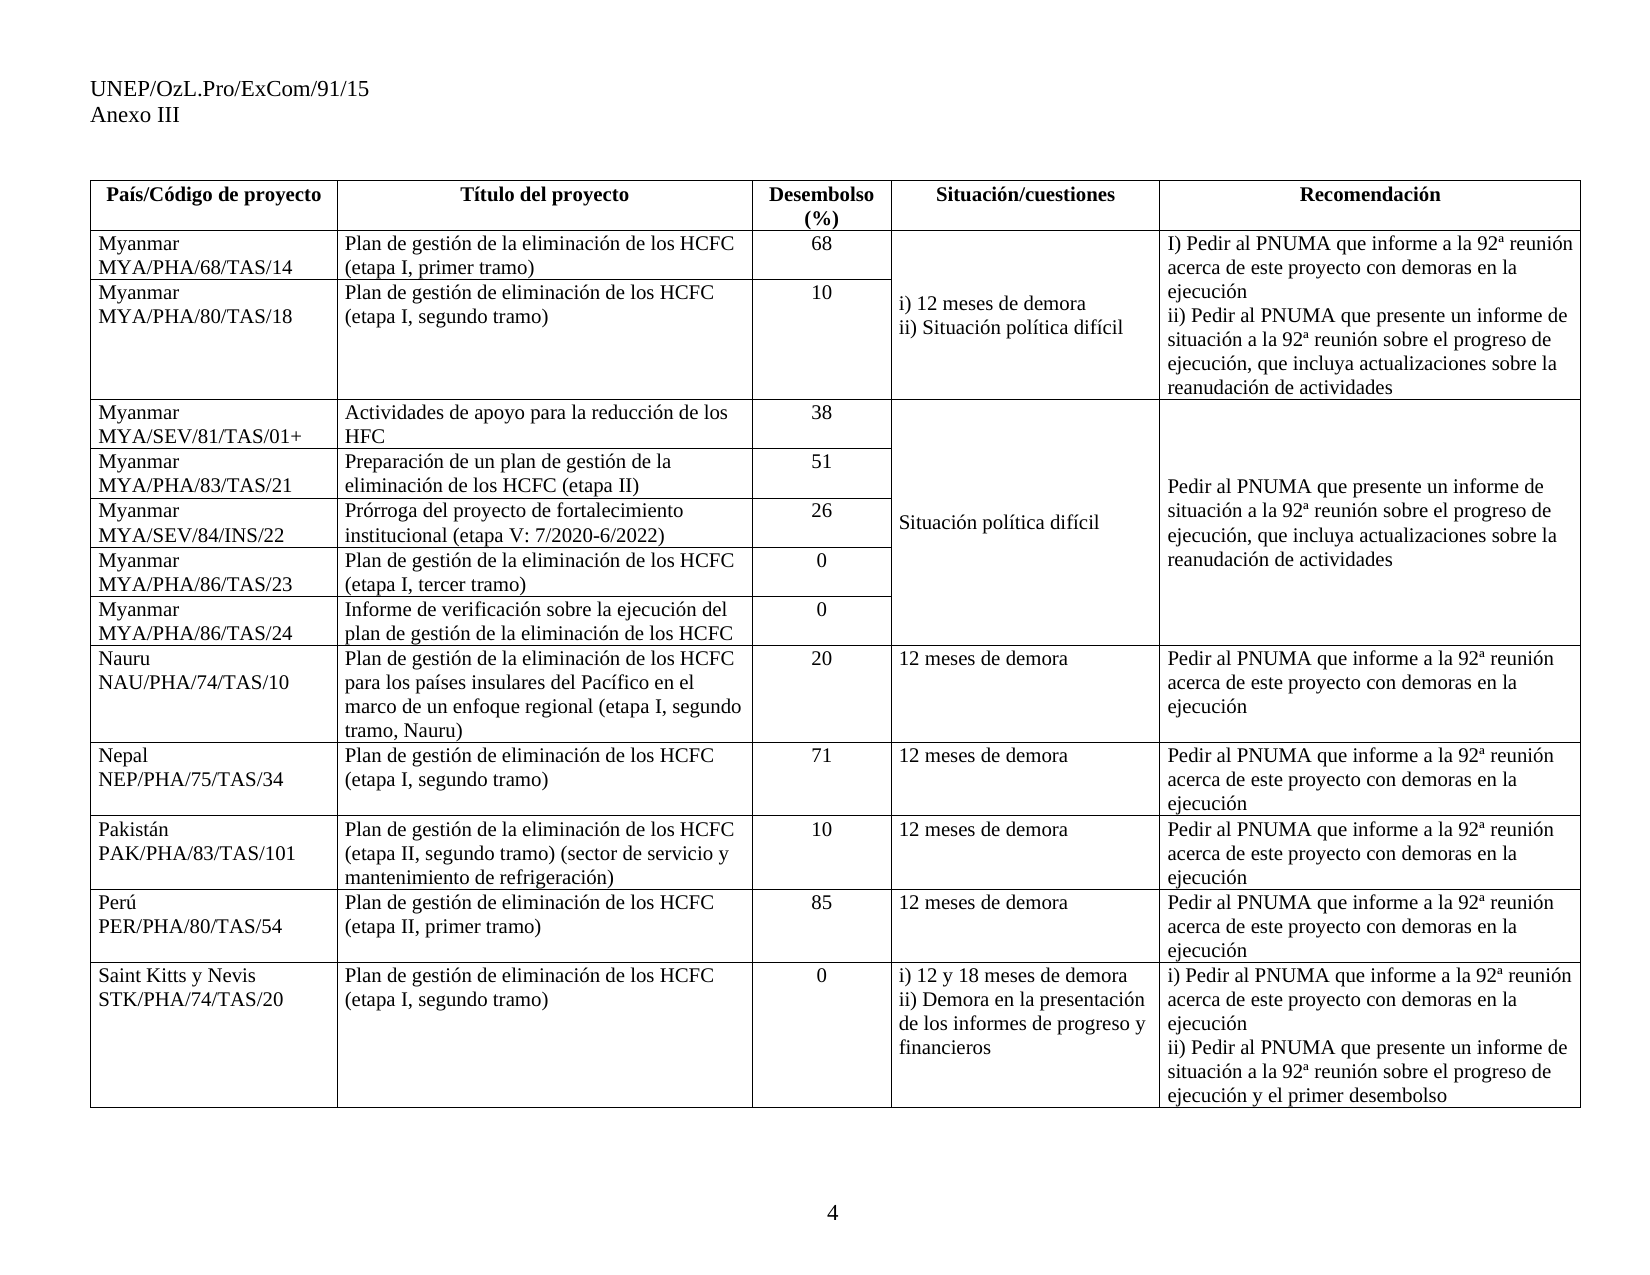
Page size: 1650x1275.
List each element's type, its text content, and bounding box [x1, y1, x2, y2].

table_cell 0 [753, 597, 891, 645]
table_cell 71 [753, 743, 891, 815]
table_cell Pedir al PNUMA que presente un informe de situación a la 92ª reunión sobre el progreso de ejecución, que incluya actualizaciones sobre la reanudación de actividades [1160, 400, 1580, 645]
table_cell 85 [753, 890, 891, 962]
table_cell Plan de gestión de eliminación de los HCFC (etapa I, segundo tramo) [338, 280, 752, 399]
table_header Título del proyecto [338, 181, 752, 229]
table_cell Saint Kitts y Nevis STK/PHA/74/TAS/20 [91, 963, 337, 1107]
table_cell Pedir al PNUMA que informe a la 92ª reunión acerca de este proyecto con demoras en la ejecución [1160, 743, 1580, 815]
table_cell 12 meses de demora [892, 816, 1159, 889]
table_cell Informe de verificación sobre la ejecución del plan de gestión de la eliminación de los HCFC [338, 597, 752, 645]
table_cell 0 [753, 548, 891, 596]
table_cell Myanmar MYA/SEV/81/TAS/01+ [91, 400, 337, 448]
table_cell Plan de gestión de eliminación de los HCFC (etapa I, segundo tramo) [338, 963, 752, 1107]
table_cell Pedir al PNUMA que informe a la 92ª reunión acerca de este proyecto con demoras en la ejecución [1160, 646, 1580, 742]
table_cell 10 [753, 816, 891, 889]
table_cell 0 [753, 963, 891, 1107]
table_cell Actividades de apoyo para la reducción de los HFC [338, 400, 752, 448]
table_cell Myanmar MYA/PHA/86/TAS/24 [91, 597, 337, 645]
table_cell 12 meses de demora [892, 743, 1159, 815]
table_cell Pedir al PNUMA que informe a la 92ª reunión acerca de este proyecto con demoras en la ejecución [1160, 816, 1580, 889]
table_cell 10 [753, 280, 891, 399]
table_cell 38 [753, 400, 891, 448]
table_cell 20 [753, 646, 891, 742]
table_cell Plan de gestión de la eliminación de los HCFC (etapa II, segundo tramo) (sector de servicio y mantenimiento de refrigeración) [338, 816, 752, 889]
table_cell Nauru NAU/PHA/74/TAS/10 [91, 646, 337, 742]
table_cell Plan de gestión de la eliminación de los HCFC para los países insulares del Pacífico en el marco de un enfoque regional (etapa I, segundo tramo, Nauru) [338, 646, 752, 742]
table_cell 68 [753, 231, 891, 279]
table_cell Prórroga del proyecto de fortalecimiento institucional (etapa V: 7/2020-6/2022) [338, 499, 752, 547]
table_cell Myanmar MYA/PHA/83/TAS/21 [91, 449, 337, 497]
table_cell 12 meses de demora [892, 890, 1159, 962]
table_cell 51 [753, 449, 891, 497]
table_cell Plan de gestión de la eliminación de los HCFC (etapa I, primer tramo) [338, 231, 752, 279]
table_cell i) 12 meses de demora ii) Situación política difícil [892, 231, 1159, 399]
table_cell Myanmar MYA/PHA/86/TAS/23 [91, 548, 337, 596]
table_header Situación/cuestiones [892, 181, 1159, 229]
table_cell i) Pedir al PNUMA que informe a la 92ª reunión acerca de este proyecto con demoras en la ejecución ii) Pedir al PNUMA que presente un informe de situación a la 92ª reunión sobre el progreso de ejecución y el primer desembolso [1160, 963, 1580, 1107]
table_cell 26 [753, 499, 891, 547]
table_cell Myanmar MYA/PHA/80/TAS/18 [91, 280, 337, 399]
table_header Recomendación [1160, 181, 1580, 229]
table_cell i) 12 y 18 meses de demora ii) Demora en la presentación de los informes de progreso y financieros [892, 963, 1159, 1107]
table_cell Pakistán PAK/PHA/83/TAS/101 [91, 816, 337, 889]
table_cell Perú PER/PHA/80/TAS/54 [91, 890, 337, 962]
table_cell Plan de gestión de eliminación de los HCFC (etapa II, primer tramo) [338, 890, 752, 962]
table_cell Myanmar MYA/PHA/68/TAS/14 [91, 231, 337, 279]
table_header Desembolso (%) [753, 181, 891, 229]
table_cell Preparación de un plan de gestión de la eliminación de los HCFC (etapa II) [338, 449, 752, 497]
table_cell Plan de gestión de eliminación de los HCFC (etapa I, segundo tramo) [338, 743, 752, 815]
table_cell Pedir al PNUMA que informe a la 92ª reunión acerca de este proyecto con demoras en la ejecución [1160, 890, 1580, 962]
table_cell I) Pedir al PNUMA que informe a la 92ª reunión acerca de este proyecto con demoras en la ejecución ii) Pedir al PNUMA que presente un informe de situación a la 92ª reunión sobre el progreso de ejecución, que incluya actualizaciones sobre la reanudación de actividades [1160, 231, 1580, 399]
table_cell Situación política difícil [892, 400, 1159, 645]
table_header País/Código de proyecto [91, 181, 337, 229]
table_cell 12 meses de demora [892, 646, 1159, 742]
table_cell Nepal NEP/PHA/75/TAS/34 [91, 743, 337, 815]
table_cell Plan de gestión de la eliminación de los HCFC (etapa I, tercer tramo) [338, 548, 752, 596]
table_cell Myanmar MYA/SEV/84/INS/22 [91, 499, 337, 547]
